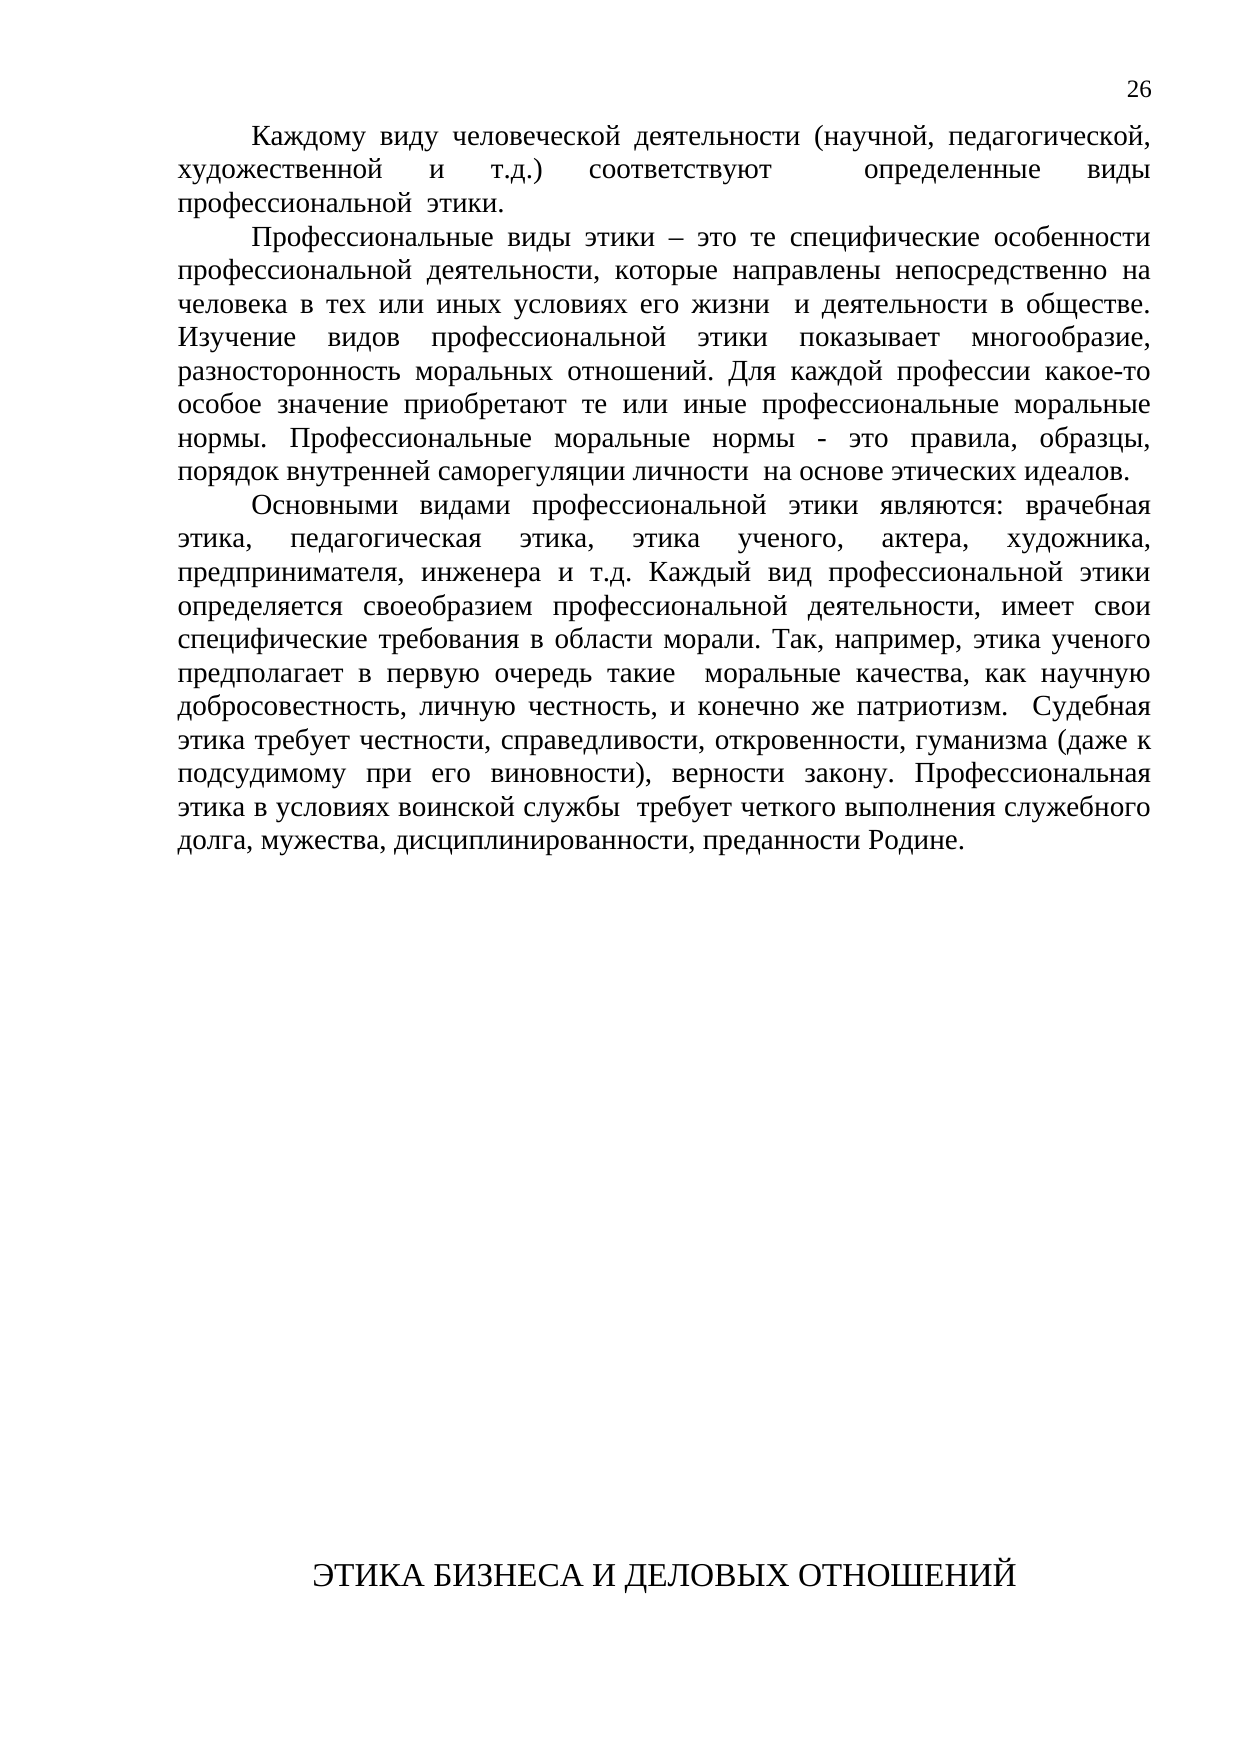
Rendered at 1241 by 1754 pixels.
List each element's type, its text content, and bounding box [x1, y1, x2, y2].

text Каждому виду человеческой деятельности (научной, педагогической, художественной и т.д.) соответствуют определенные виды профессиональной этики. [177, 118, 1152, 219]
text Профессиональные виды этики – это те специфические особенности профессиональной деятельности, которые направлены непосредственно на человека в тех или иных условиях его жизни и деятельности в обществе. Изучение видов профессиональной этики показывает многообразие, разносторонность моральных отношений. Для каждой профессии какое-то особое значение приобретают те или иные профессиональные моральные нормы. Профессиональные моральные нормы - это правила, образцы, порядок внутренней саморегуляции личности на основе этических идеалов. [177, 219, 1152, 487]
text Основными видами профессиональной этики являются: врачебная этика, педагогическая этика, этика ученого, актера, художника, предпринимателя, инженера и т.д. Каждый вид профессиональной этики определяется своеобразием профессиональной деятельности, имеет свои специфические требования в области морали. Так, например, этика ученого предполагает в первую очередь такие моральные качества, как научную добросовестность, личную честность, и конечно же патриотизм. Судебная этика требует честности, справедливости, откровенности, гуманизма (даже к подсудимому при его виновности), верности закону. Профессиональная этика в условиях воинской службы требует четкого выполнения служебного долга, мужества, дисциплинированности, преданности Родине. [177, 487, 1152, 856]
text ЭТИКА БИЗНЕСА И ДЕЛОВЫХ ОТНОШЕНИЙ [177, 1556, 1152, 1594]
